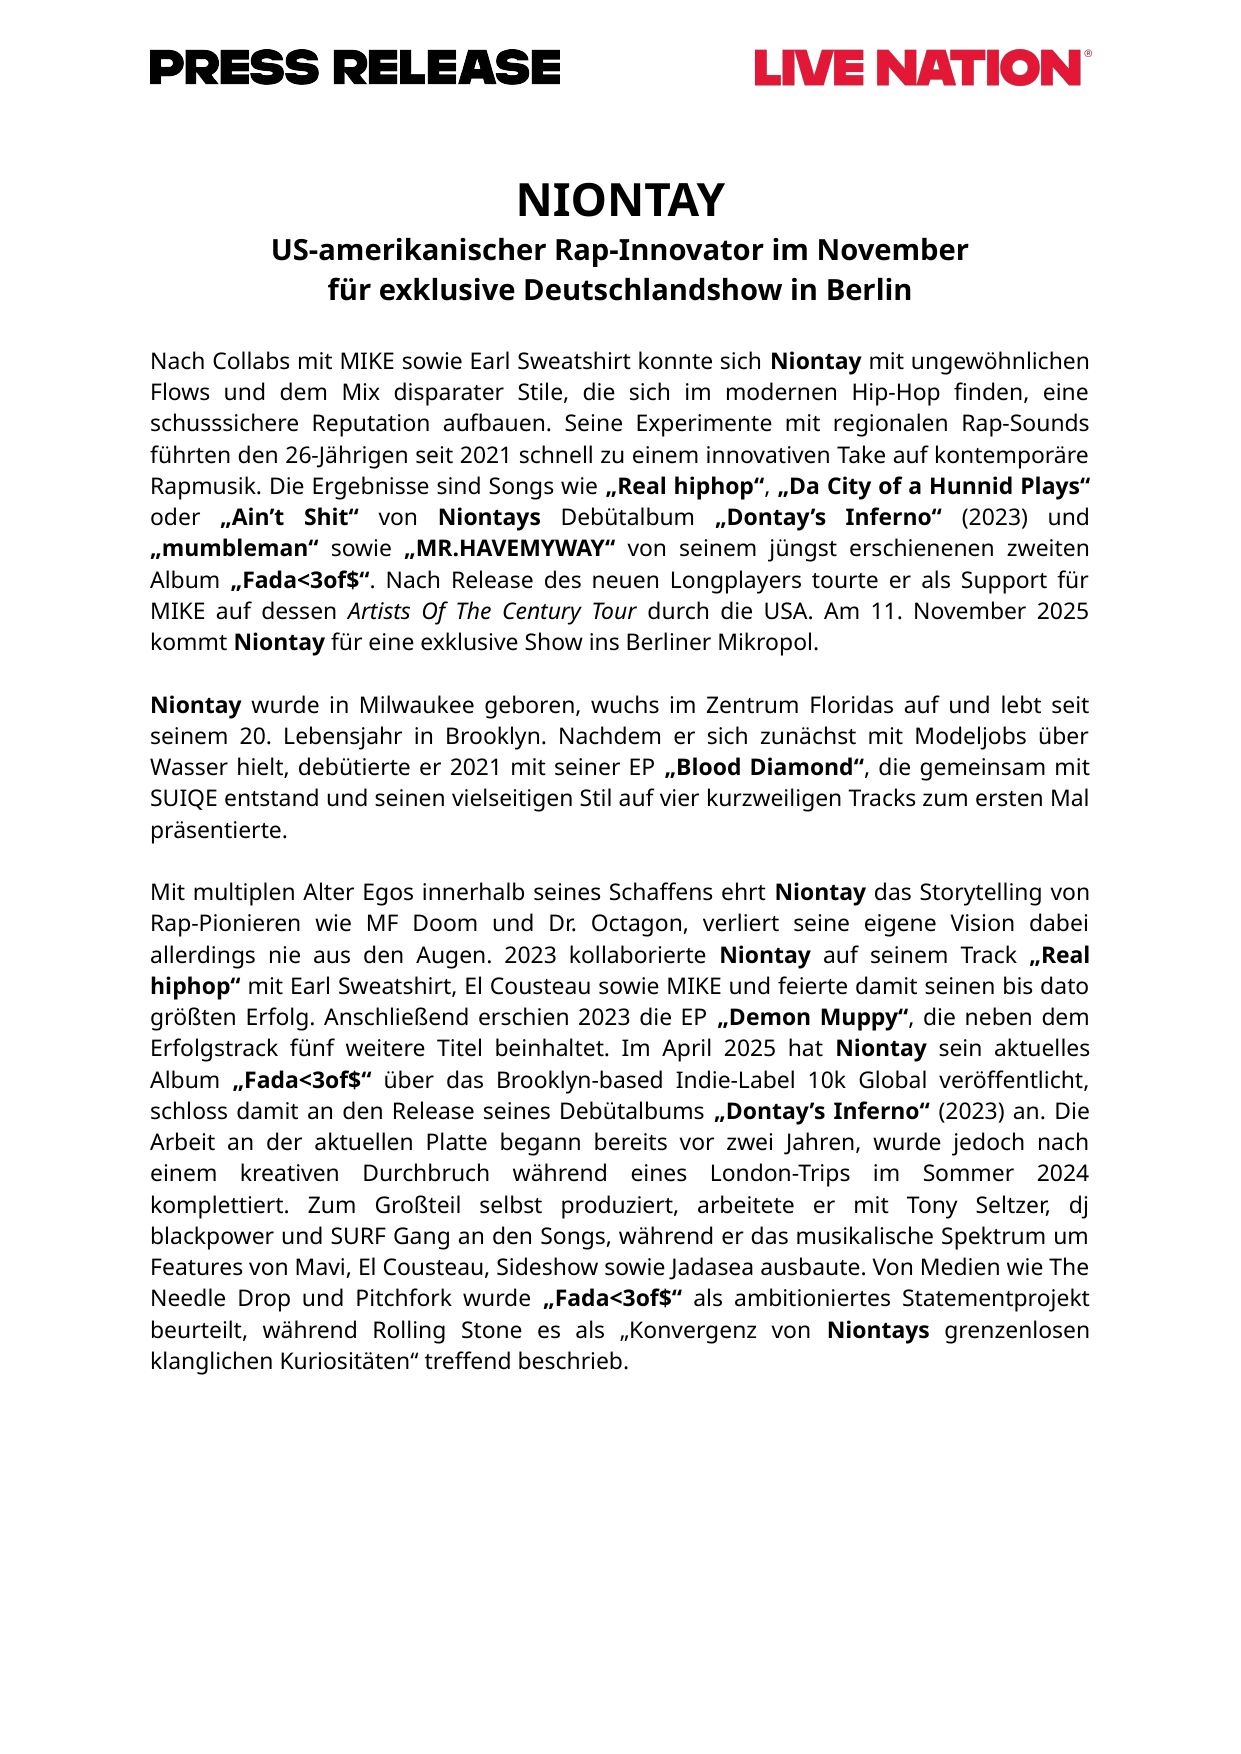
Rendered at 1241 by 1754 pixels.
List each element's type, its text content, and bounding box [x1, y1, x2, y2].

text für exklusive Deutschlandshow in Berlin [150, 269, 1090, 309]
title NIONTAY [150, 167, 1090, 229]
text Nach Collabs mit MIKE sowie Earl Sweatshirt konnte sich Niontay mit ungewöhnlichen Flows und dem Mix disparater Stile, die sich im modernen Hip-Hop finden, eine schusssichere Reputation aufbauen. Seine Experimente mit regionalen Rap-Sounds führten den 26-Jährigen seit 2021 schnell zu einem innovativen Take auf kontemporäre Rapmusik. Die Ergebnisse sind Songs wie „Real hiphop“, „Da City of a Hunnid Plays“ oder „Ain’t Shit“ von Niontays Debütalbum „Dontay’s Inferno“ (2023) und „mumbleman“ sowie „MR.HAVEMYWAY“ von seinem jüngst erschienenen zweiten Album „Fada<3of$“. Nach Release des neuen Longplayers tourte er als Support für MIKE auf dessen Artists Of The Century Tour durch die USA. Am 11. November 2025 kommt Niontay für eine exklusive Show ins Berliner Mikropol. [150, 345, 1090, 657]
text Mit multiplen Alter Egos innerhalb seines Schaffens ehrt Niontay das Storytelling von Rap-Pionieren wie MF Doom und Dr. Octagon, verliert seine eigene Vision dabei allerdings nie aus den Augen. 2023 kollaborierte Niontay auf seinem Track „Real hiphop“ mit Earl Sweatshirt, El Cousteau sowie MIKE und feierte damit seinen bis dato größten Erfolg. Anschließend erschien 2023 die EP „Demon Muppy“, die neben dem Erfolgstrack fünf weitere Titel beinhaltet. Im April 2025 hat Niontay sein aktuelles Album „Fada<3of$“ über das Brooklyn-based Indie-Label 10k Global veröffentlicht, schloss damit an den Release seines Debütalbums „Dontay’s Inferno“ (2023) an. Die Arbeit an der aktuellen Platte begann bereits vor zwei Jahren, wurde jedoch nach einem kreativen Durchbruch während eines London-Trips im Sommer 2024 komplettiert. Zum Großteil selbst produziert, arbeitete er mit Tony Seltzer, dj blackpower und SURF Gang an den Songs, während er das musikalische Spektrum um Features von Mavi, El Cousteau, Sideshow sowie Jadasea ausbaute. Von Medien wie The Needle Drop und Pitchfork wurde „Fada<3of$“ als ambitioniertes Statementprojekt beurteilt, während Rolling Stone es als „Konvergenz von Niontays grenzenlosen klanglichen Kuriositäten“ treffend beschrieb. [150, 876, 1090, 1376]
text US-amerikanischer Rap-Innovator im November [150, 229, 1090, 269]
text Niontay wurde in Milwaukee geboren, wuchs im Zentrum Floridas auf und lebt seit seinem 20. Lebensjahr in Brooklyn. Nachdem er sich zunächst mit Modeljobs über Wasser hielt, debütierte er 2021 mit seiner EP „Blood Diamond“, die gemeinsam mit SUIQE entstand und seinen vielseitigen Stil auf vier kurzweiligen Tracks zum ersten Mal präsentierte. [150, 688, 1090, 845]
picture [755, 49, 1092, 86]
picture [150, 49, 560, 85]
